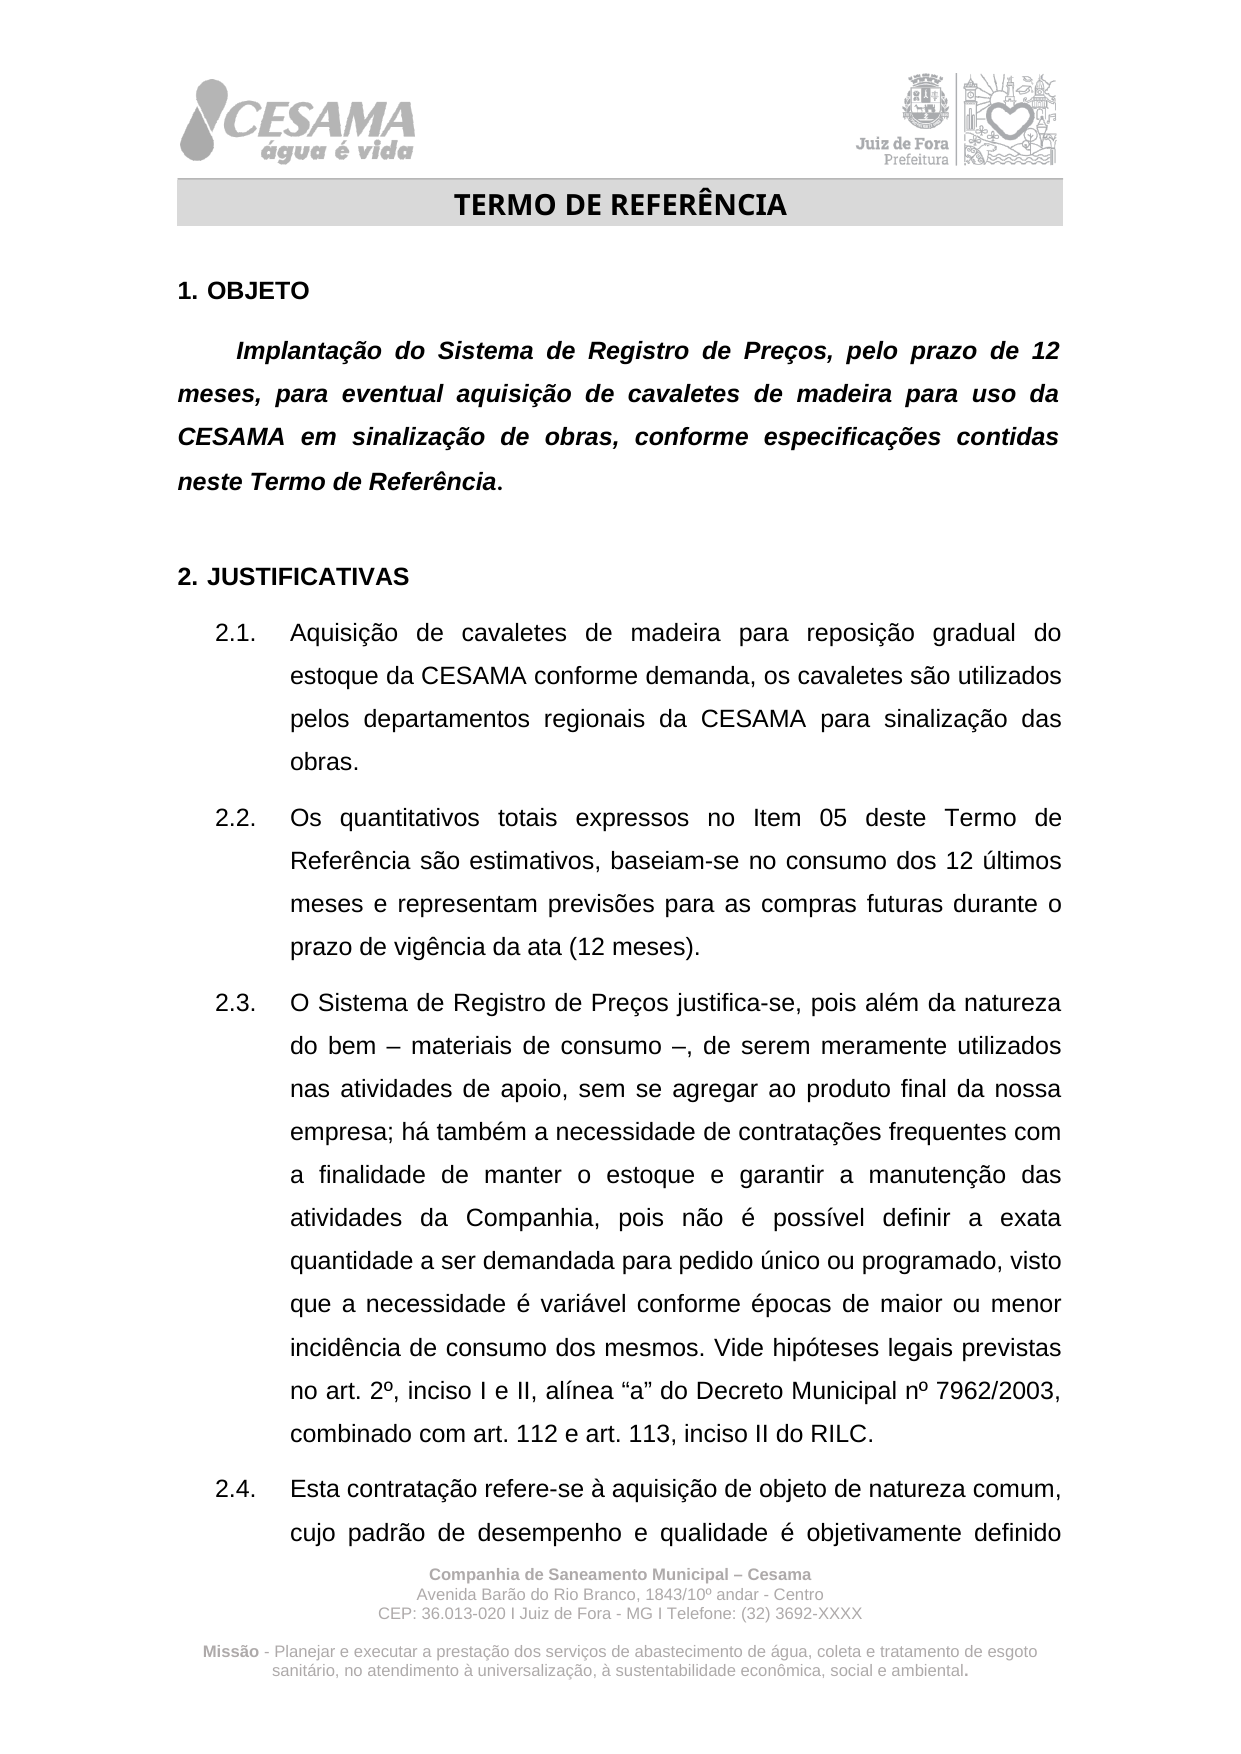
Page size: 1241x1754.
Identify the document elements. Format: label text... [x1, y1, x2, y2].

picture [177, 73, 1064, 180]
list Aquisição de cavaletes de madeira para reposição gradual do estoque da CESAMA conforme demanda, os cavaletes são utilizados pelos departamentos regionais da CESAMA para sinalização das obras. [215, 617, 1063, 776]
list Os quantitativos totais expressos no Item 05 deste Termo de Referência são estimativos, baseiam-se no consumo dos 12 últimos meses e representam previsões para as compras futuras durante o prazo de vigência da ata (12 meses). [215, 802, 1063, 961]
list O Sistema de Registro de Preços justifica-se, pois além da natureza do bem – materiais de consumo –, de serem meramente utilizados nas atividades de apoio, sem se agregar ao produto final da nossa empresa; há também a necessidade de contratações frequentes com a finalidade de manter o estoque e garantir a manutenção das atividades da Companhia, pois não é possível definir a exata quantidade a ser demandada para pedido único ou programado, visto que a necessidade é variável conforme épocas de maior ou menor incidência de consumo dos mesmos. Vide hipóteses legais previstas no art. 2º, inciso I e II, alínea “a” do Decreto Municipal nº 7962/2003, combinado com art. 112 e art. 113, inciso II do RILC. [215, 987, 1063, 1447]
table_header TERMO DE REFERÊNCIA [177, 180, 1063, 226]
list JUSTIFICATIVAS [177, 562, 1063, 591]
list OBJETO [177, 276, 1063, 305]
text Implantação do Sistema de Registro de Preços, pelo prazo de 12 meses, para eventual aquisição de cavaletes de madeira para uso da CESAMA em sinalização de obras, conforme especificações contidas neste Termo de Referência. [177, 336, 1063, 497]
